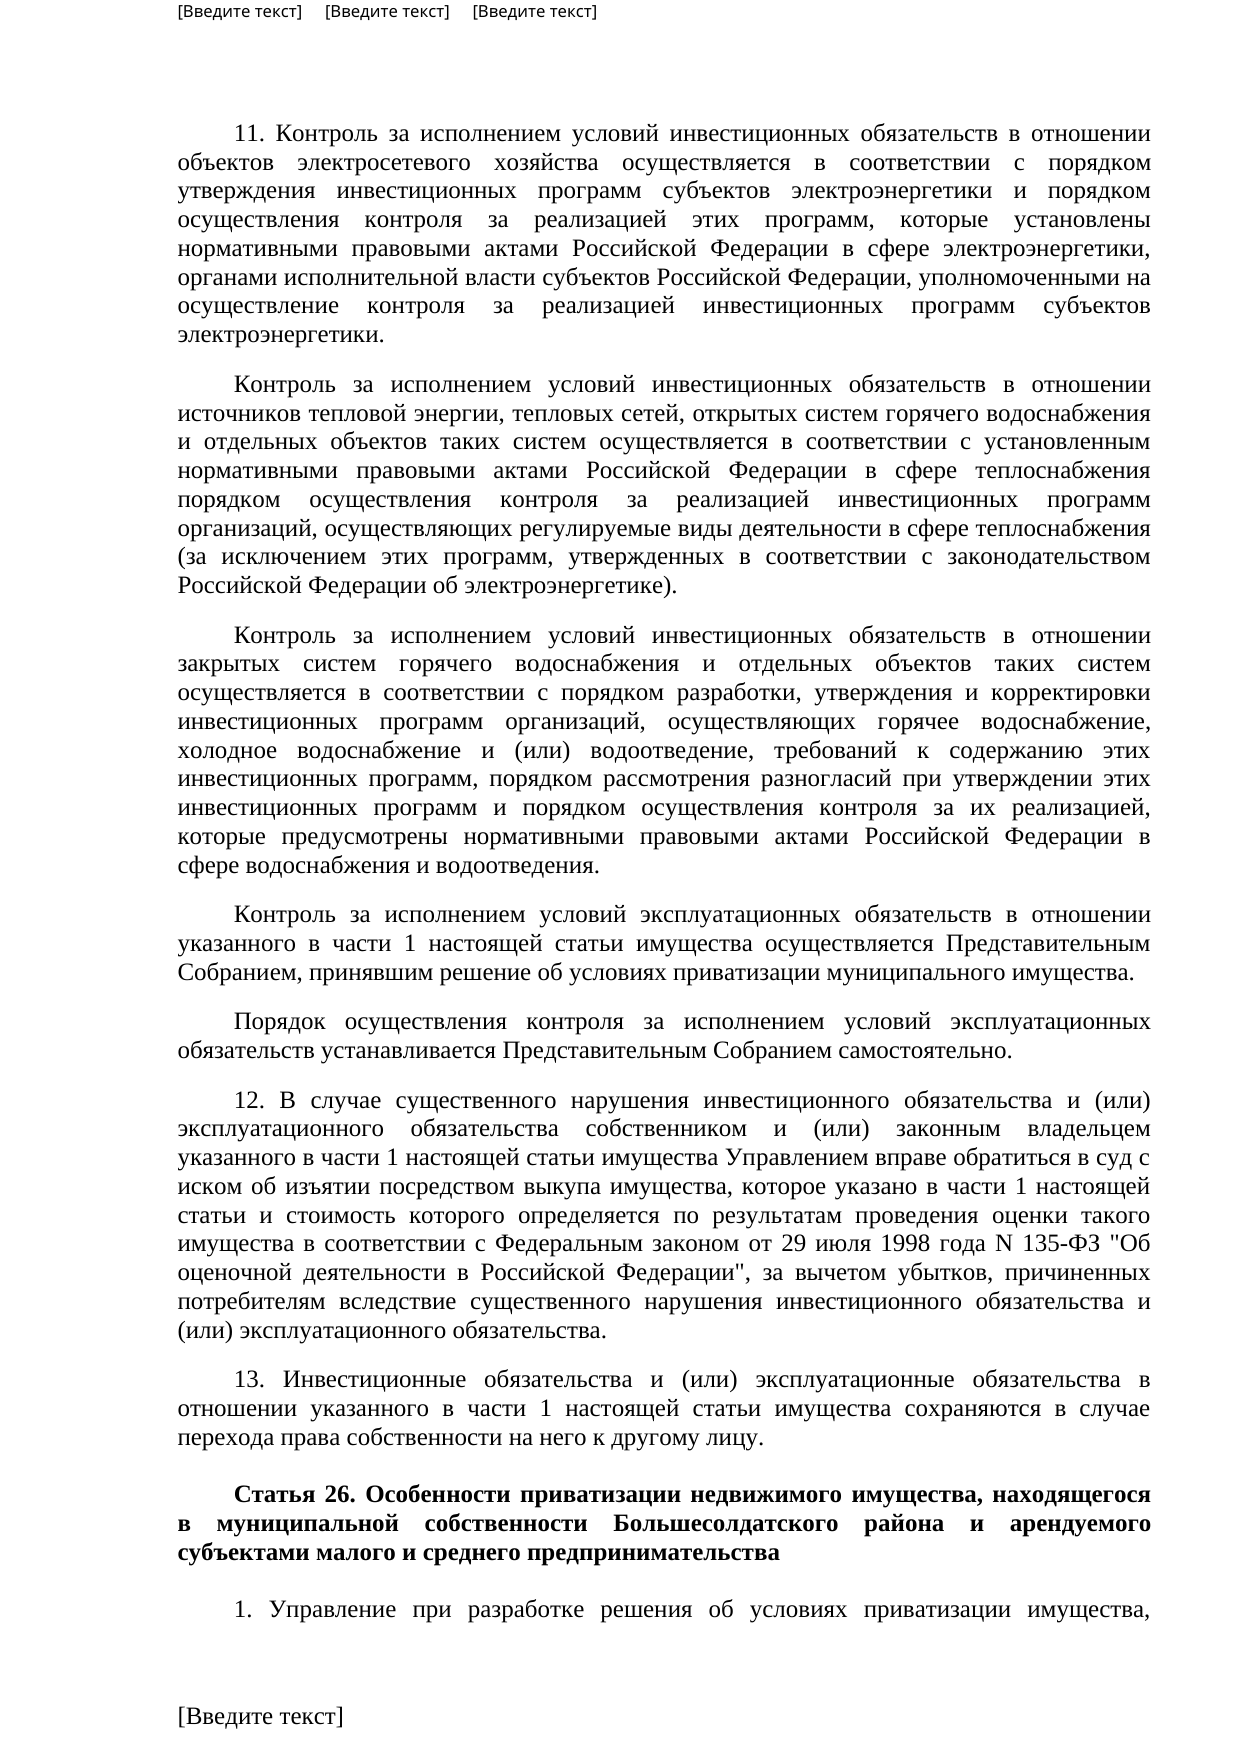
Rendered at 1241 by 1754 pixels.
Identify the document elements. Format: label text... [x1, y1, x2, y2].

text 12. В случае существенного нарушения инвестиционного обязательства и (или) эксплуатационного обязательства собственником и (или) законным владельцем указанного в части 1 настоящей статьи имущества Управлением вправе обратиться в суд с иском об изъятии посредством выкупа имущества, которое указано в части 1 настоящей статьи и стоимость которого определяется по результатам проведения оценки такого имущества в соответствии с Федеральным законом от 29 июля 1998 года N 135-ФЗ "Об оценочной деятельности в Российской Федерации", за вычетом убытков, причиненных потребителям вследствие существенного нарушения инвестиционного обязательства и (или) эксплуатационного обязательства. [177, 1085, 1152, 1343]
text 13. Инвестиционные обязательства и (или) эксплуатационные обязательства в отношении указанного в части 1 настоящей статьи имущества сохраняются в случае перехода права собственности на него к другому лицу. [177, 1364, 1152, 1451]
text Контроль за исполнением условий эксплуатационных обязательств в отношении указанного в части 1 настоящей статьи имущества осуществляется Представительным Собранием, принявшим решение об условиях приватизации муниципального имущества. [177, 899, 1152, 986]
text 11. Контроль за исполнением условий инвестиционных обязательств в отношении объектов электросетевого хозяйства осуществляется в соответствии с порядком утверждения инвестиционных программ субъектов электроэнергетики и порядком осуществления контроля за реализацией этих программ, которые установлены нормативными правовыми актами Российской Федерации в сфере электроэнергетики, органами исполнительной власти субъектов Российской Федерации, уполномоченными на осуществление контроля за реализацией инвестиционных программ субъектов электроэнергетики. [177, 118, 1152, 348]
text Контроль за исполнением условий инвестиционных обязательств в отношении источников тепловой энергии, тепловых сетей, открытых систем горячего водоснабжения и отдельных объектов таких систем осуществляется в соответствии с установленным нормативными правовыми актами Российской Федерации в сфере теплоснабжения порядком осуществления контроля за реализацией инвестиционных программ организаций, осуществляющих регулируемые виды деятельности в сфере теплоснабжения (за исключением этих программ, утвержденных в соответствии с законодательством Российской Федерации об электроэнергетике). [177, 369, 1152, 599]
title Статья 26. Особенности приватизации недвижимого имущества, находящегося в муниципальной собственности Большесолдатского района и арендуемого субъектами малого и среднего предпринимательства [177, 1479, 1152, 1566]
text Контроль за исполнением условий инвестиционных обязательств в отношении закрытых систем горячего водоснабжения и отдельных объектов таких систем осуществляется в соответствии с порядком разработки, утверждения и корректировки инвестиционных программ организаций, осуществляющих горячее водоснабжение, холодное водоснабжение и (или) водоотведение, требований к содержанию этих инвестиционных программ, порядком рассмотрения разногласий при утверждении этих инвестиционных программ и порядком осуществления контроля за их реализацией, которые предусмотрены нормативными правовыми актами Российской Федерации в сфере водоснабжения и водоотведения. [177, 620, 1152, 878]
text Порядок осуществления контроля за исполнением условий эксплуатационных обязательств устанавливается Представительным Собранием самостоятельно. [177, 1006, 1152, 1064]
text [177, 1594, 1152, 1623]
